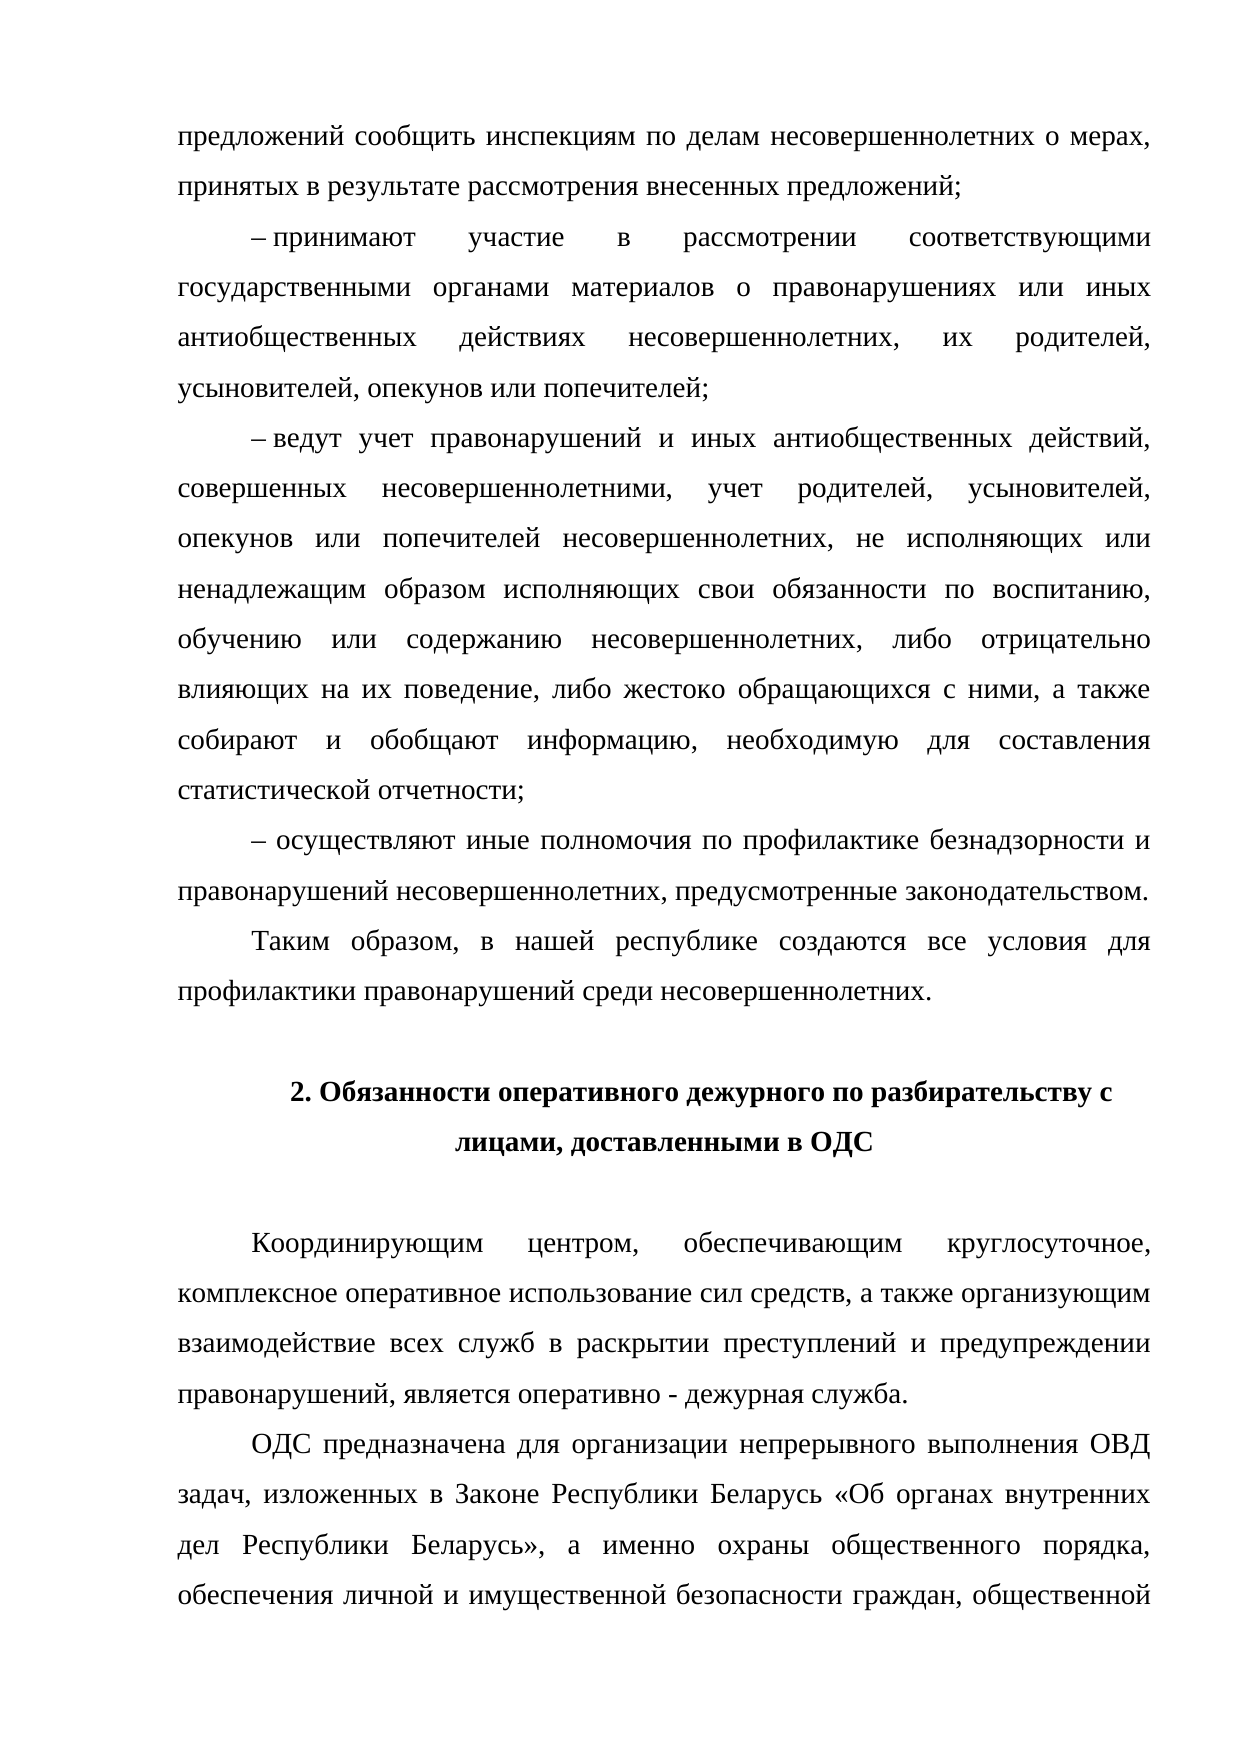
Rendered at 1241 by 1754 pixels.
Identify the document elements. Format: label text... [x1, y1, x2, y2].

text Таким образом, в нашей республике создаются все условия для профилактики правонарушений среди несовершеннолетних. [177, 923, 1152, 1007]
text Координирующим центром, обеспечивающим круглосуточное, комплексное оперативное использование сил средств, а также организующим взаимодействие всех служб в раскрытии преступлений и предупреждении правонарушений, является оперативно - дежурная служба. [177, 1225, 1152, 1409]
text 2. Обязанности оперативного дежурного по разбирательству с лицами, доставленными в ОДС [177, 1074, 1152, 1158]
text – ведут учет правонарушений и иных антиобщественных действий, совершенных несовершеннолетними, учет родителей, усыновителей, опекунов или попечителей несовершеннолетних, не исполняющих или ненадлежащим образом исполняющих свои обязанности по воспитанию, обучению или содержанию несовершеннолетних, либо отрицательно влияющих на их поведение, либо жестоко обращающихся с ними, а также собирают и обобщают информацию, необходимую для составления статистической отчетности; [177, 420, 1152, 806]
text – принимают участие в рассмотрении соответствующими государственными органами материалов о правонарушениях или иных антиобщественных действиях несовершеннолетних, их родителей, усыновителей, опекунов или попечителей; [177, 219, 1152, 403]
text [177, 118, 1152, 202]
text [177, 1426, 1152, 1611]
text – осуществляют иные полномочия по профилактике безнадзорности и правонарушений несовершеннолетних, предусмотренные законодательством. [177, 822, 1152, 906]
